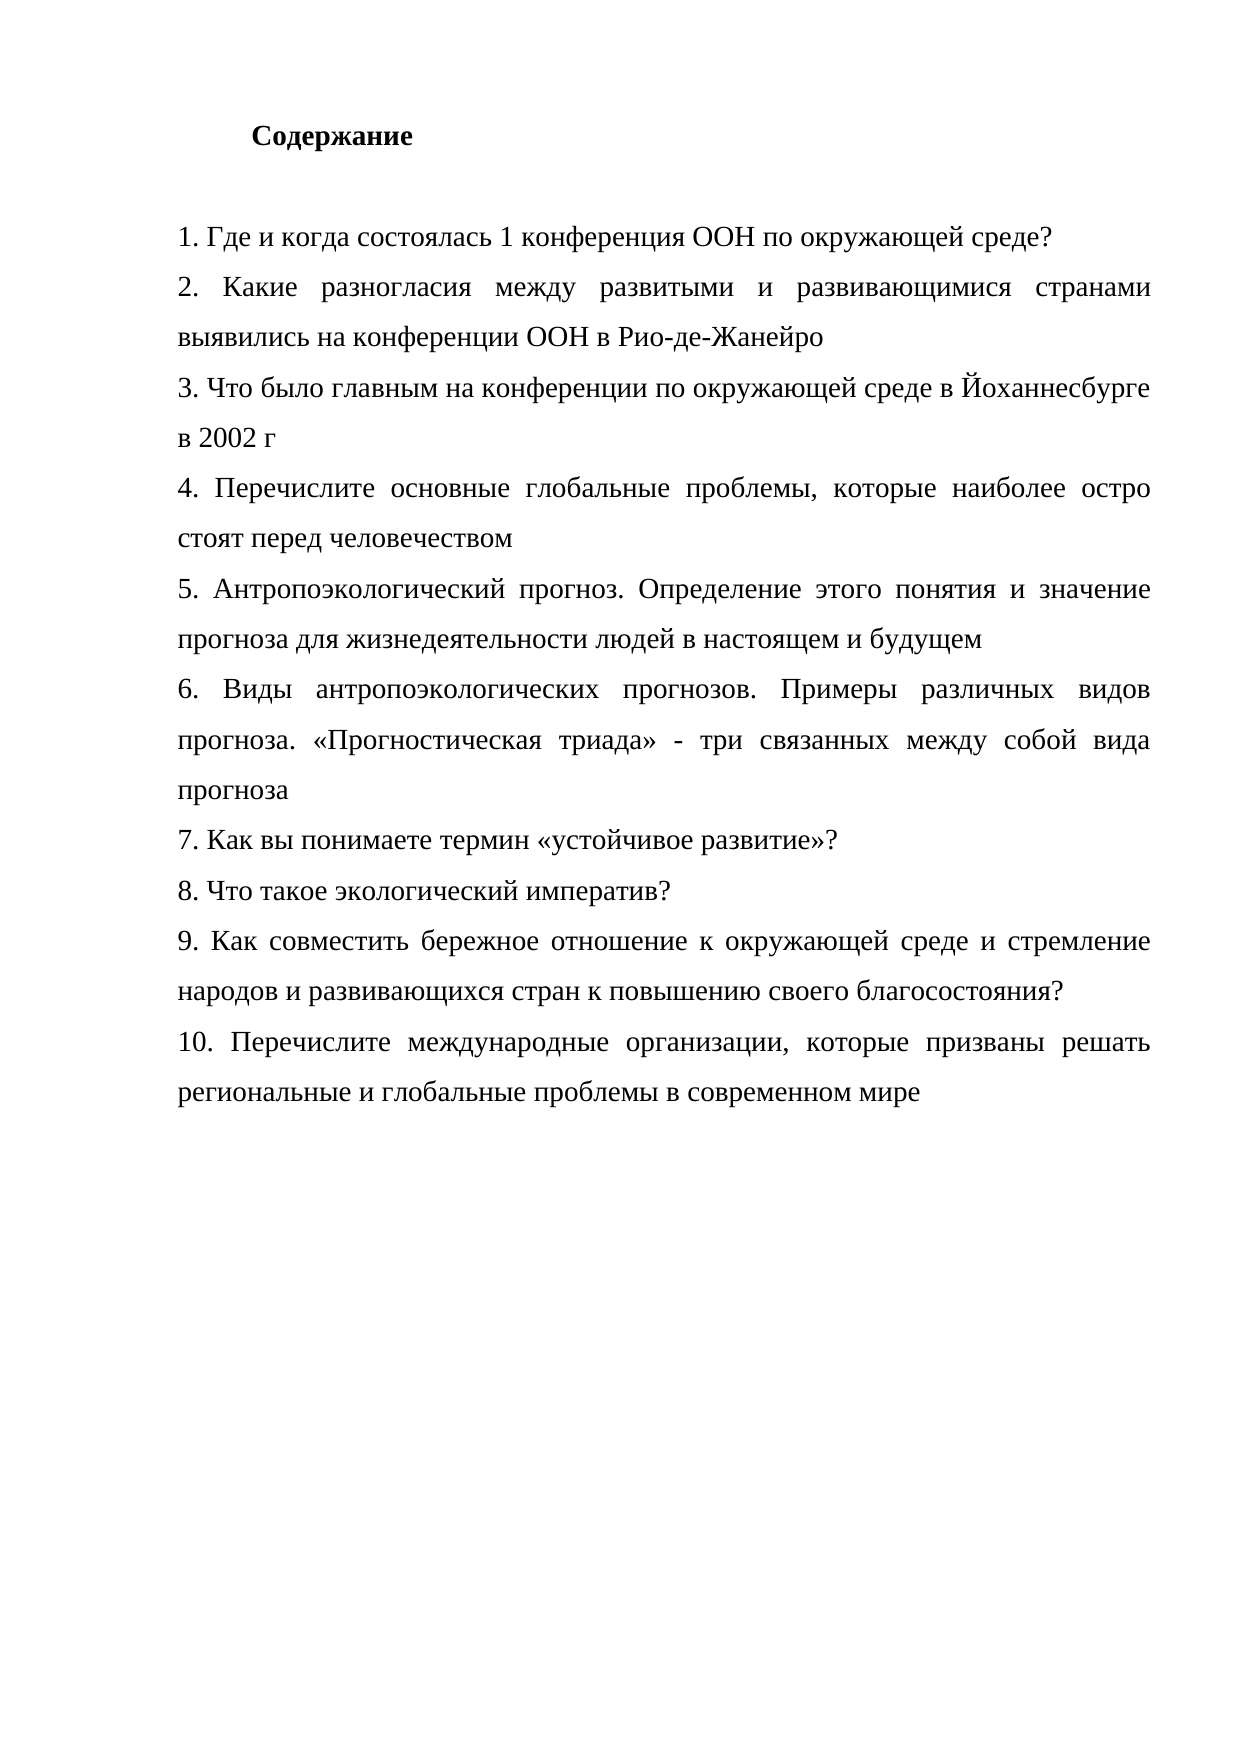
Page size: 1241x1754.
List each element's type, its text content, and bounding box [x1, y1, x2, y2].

text 5. Антропоэкологический прогноз. Определение этого понятия и значение прогноза для жизнедеятельности людей в настоящем и будущем [177, 571, 1152, 655]
text 10. Перечислите международные организации, которые призваны решать региональные и глобальные проблемы в современном мире [177, 1024, 1152, 1108]
text 2. Какие разногласия между развитыми и развивающимися странами выявились на конференции ООН в Рио-де-Жанейро [177, 269, 1152, 353]
text 8. Что такое экологический императив? [177, 873, 1152, 906]
text 9. Как совместить бережное отношение к окружающей среде и стремление народов и развивающихся стран к повышению своего благосостояния? [177, 923, 1152, 1007]
text Содержание [177, 118, 1152, 152]
text 3. Что было главным на конференции по окружающей среде в Йоханнесбурге в 2002 г [177, 370, 1152, 453]
text 1. Где и когда состоялась 1 конференция ООН по окружающей среде? [177, 219, 1152, 252]
text 4. Перечислите основные глобальные проблемы, которые наиболее остро стоят перед человечеством [177, 470, 1152, 554]
text 7. Как вы понимаете термин «устойчивое развитие»? [177, 822, 1152, 856]
text 6. Виды антропоэкологических прогнозов. Примеры различных видов прогноза. «Прогностическая триада» - три связанных между собой вида прогноза [177, 672, 1152, 806]
